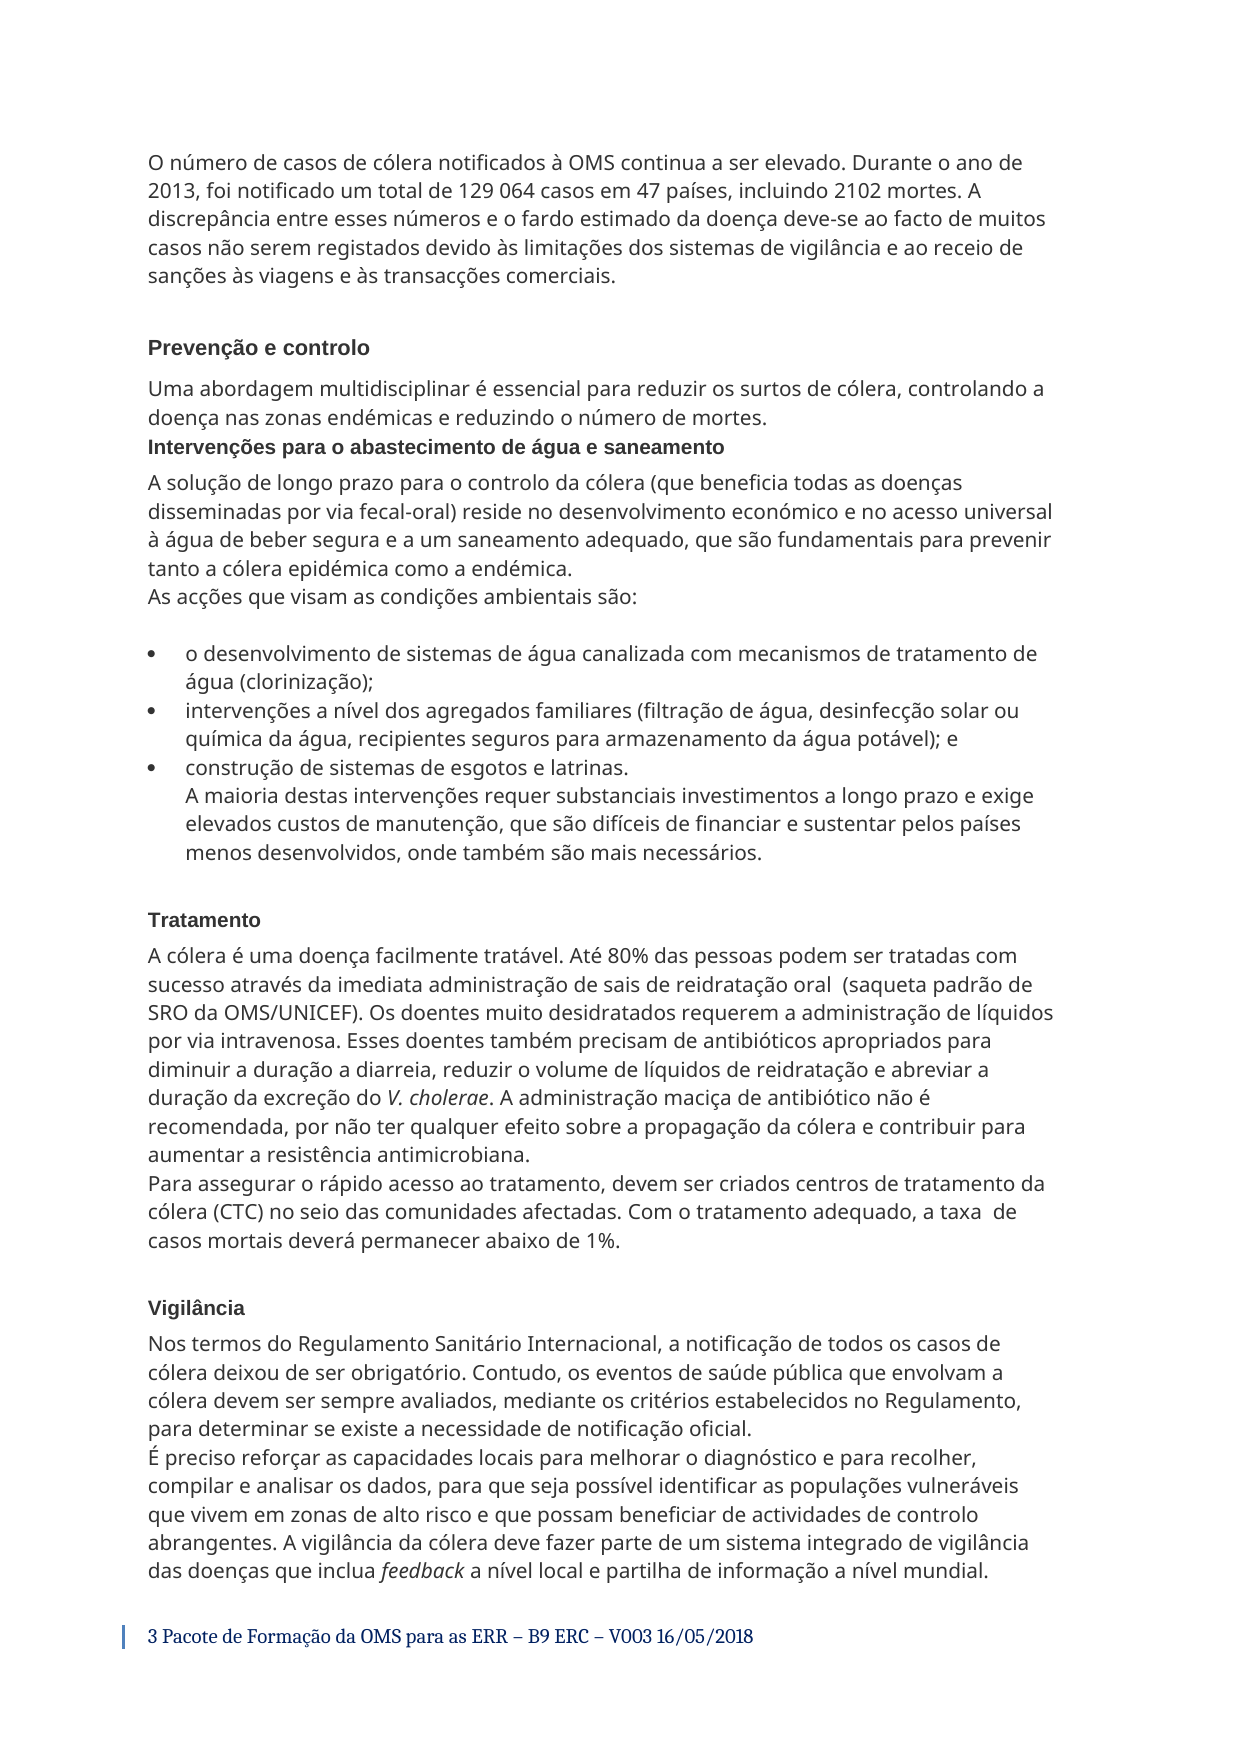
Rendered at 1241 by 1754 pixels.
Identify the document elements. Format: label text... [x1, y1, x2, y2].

list o desenvolvimento de sistemas de água canalizada com mecanismos de tratamento de água (clorinização); [148, 639, 1061, 696]
text Intervenções para o abastecimento de água e saneamento [148, 431, 1061, 459]
text As acções que visam as condições ambientais são: [148, 582, 1061, 611]
list intervenções a nível dos agregados familiares (filtração de água, desinfecção solar ou química da água, recipientes seguros para armazenamento da água potável); e [148, 696, 1061, 753]
text Tratamento [148, 904, 1061, 932]
list construção de sistemas de esgotos e latrinas. [148, 753, 1061, 781]
text É preciso reforçar as capacidades locais para melhorar o diagnóstico e para recolher, compilar e analisar os dados, para que seja possível identificar as populações vulneráveis que vivem em zonas de alto risco e que possam beneficiar de actividades de controlo abrangentes. A vigilância da cólera deve fazer parte de um sistema integrado de vigilância das doenças que inclua feedback a nível local e partilha de informação a nível mundial. [148, 1443, 1061, 1585]
text Vigilância [148, 1292, 1061, 1320]
text A cólera é uma doença facilmente tratável. Até 80% das pessoas podem ser tratadas com sucesso através da imediata administração de sais de reidratação oral (saqueta padrão de SRO da OMS/UNICEF). Os doentes muito desidratados requerem a administração de líquidos por via intravenosa. Esses doentes também precisam de antibióticos apropriados para diminuir a duração a diarreia, reduzir o volume de líquidos de reidratação e abreviar a duração da excreção do V. cholerae. A administração maciça de antibiótico não é recomendada, por não ter qualquer efeito sobre a propagação da cólera e contribuir para aumentar a resistência antimicrobiana. [148, 941, 1061, 1169]
text Para assegurar o rápido acesso ao tratamento, devem ser criados centros de tratamento da cólera (CTC) no seio das comunidades afectadas. Com o tratamento adequado, a taxa de casos mortais deverá permanecer abaixo de 1%. [148, 1169, 1061, 1254]
text Uma abordagem multidisciplinar é essencial para reduzir os surtos de cólera, controlando a doença nas zonas endémicas e reduzindo o número de mortes. [148, 374, 1061, 431]
text A solução de longo prazo para o controlo da cólera (que beneficia todas as doenças disseminadas por via fecal-oral) reside no desenvolvimento económico e no acesso universal à água de beber segura e a um saneamento adequado, que são fundamentais para prevenir tanto a cólera epidémica como a endémica. [148, 468, 1061, 582]
text Nos termos do Regulamento Sanitário Internacional, a notificação de todos os casos de cólera deixou de ser obrigatório. Contudo, os eventos de saúde pública que envolvam a cólera devem ser sempre avaliados, mediante os critérios estabelecidos no Regulamento, para determinar se existe a necessidade de notificação oficial. [148, 1329, 1061, 1443]
text Prevenção e controlo [148, 332, 1061, 360]
text A maioria destas intervenções requer substanciais investimentos a longo prazo e exige elevados custos de manutenção, que são difíceis de financiar e sustentar pelos países menos desenvolvidos, onde também são mais necessários. [185, 781, 1061, 866]
text O número de casos de cólera notificados à OMS continua a ser elevado. Durante o ano de 2013, foi notificado um total de 129 064 casos em 47 países, incluindo 2102 mortes. A discrepância entre esses números e o fardo estimado da doença deve-se ao facto de muitos casos não serem registados devido às limitações dos sistemas de vigilância e ao receio de sanções às viagens e às transacções comerciais. [148, 148, 1061, 290]
